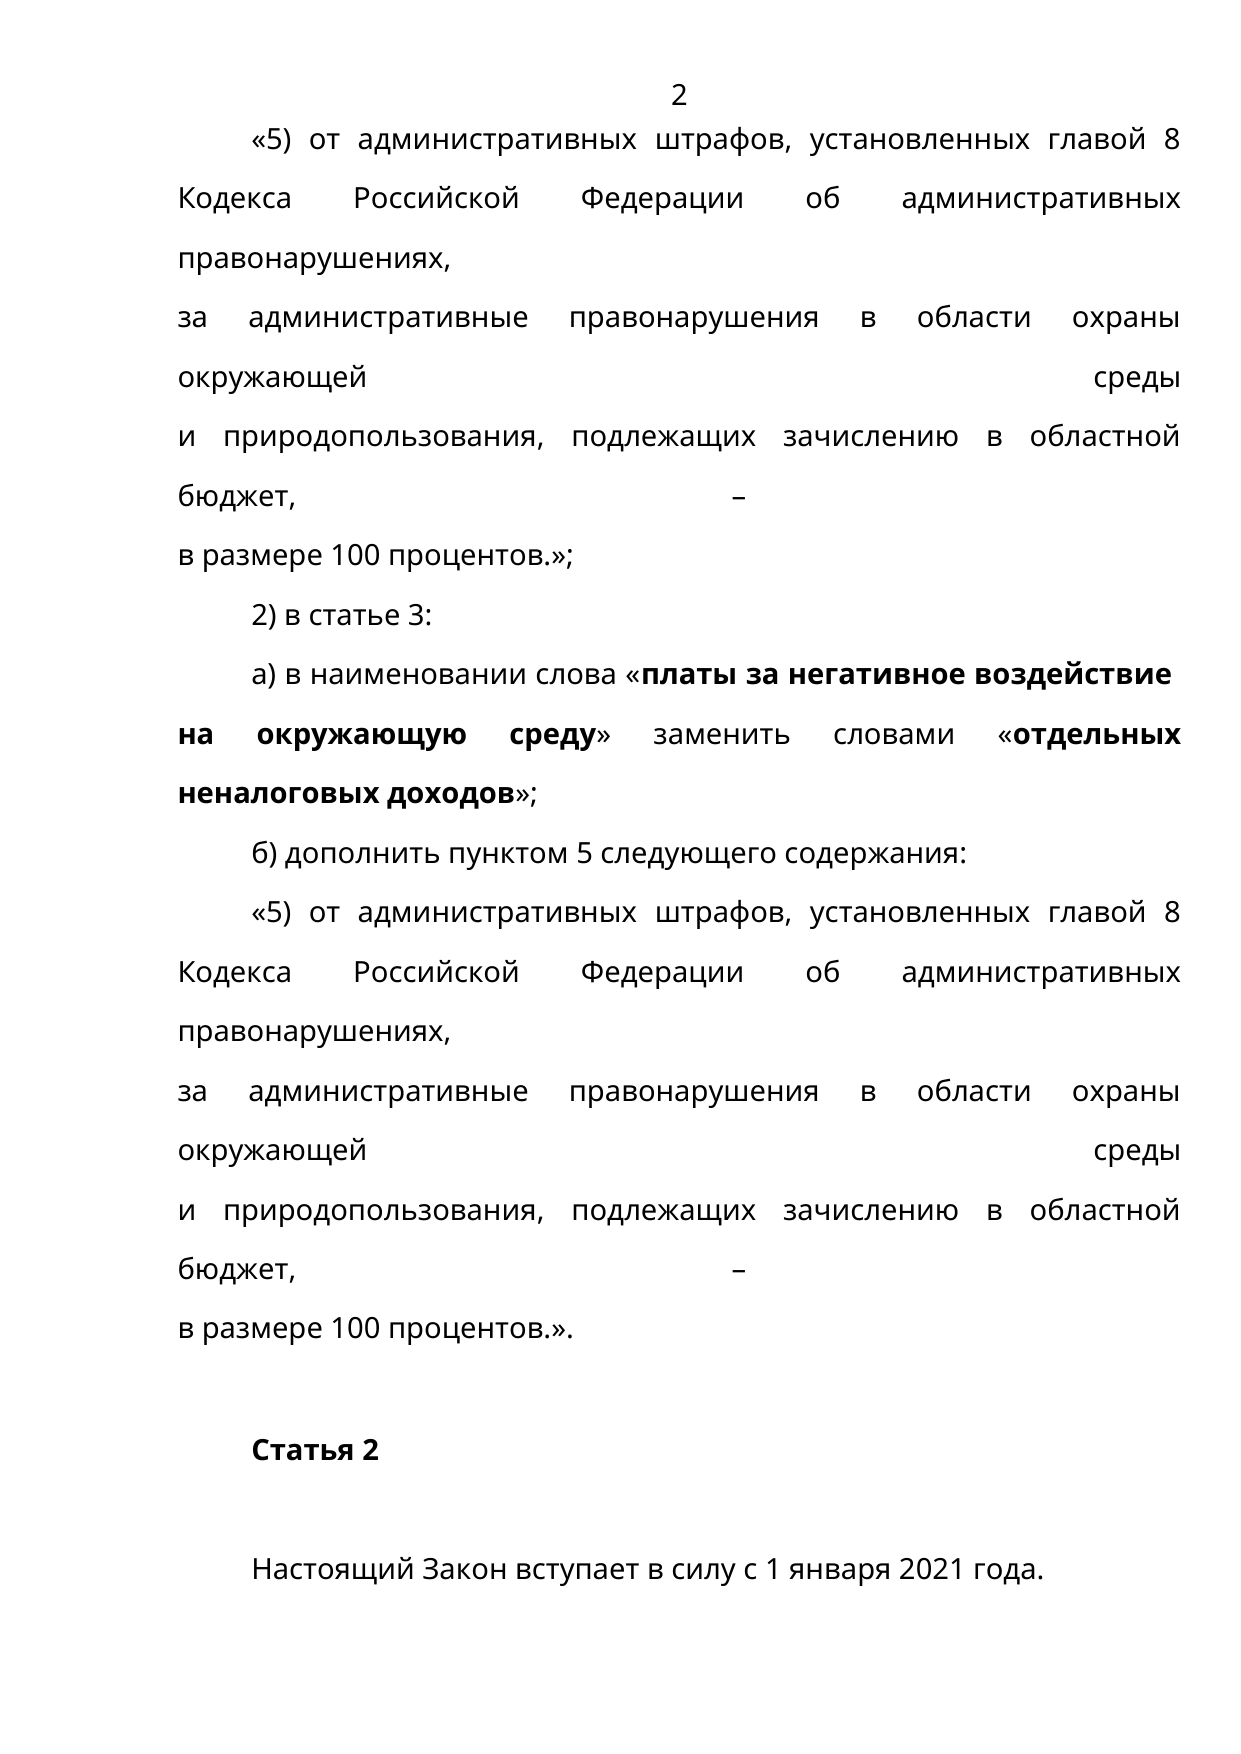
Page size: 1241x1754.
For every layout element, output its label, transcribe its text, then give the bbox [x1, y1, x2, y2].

text 2) в статье 3: [177, 594, 1181, 634]
text Статья 2 [177, 1429, 1181, 1469]
list б) дополнить пунктом 5 следующего содержания: [177, 832, 1181, 872]
list Настоящий Закон вступает в силу с 1 января 2021 года. [251, 1549, 1181, 1588]
list «5) от административных штрафов, установленных главой 8 Кодекса Российской Федерации об административных правонарушениях, за административные правонарушения в области охраны окружающей среды и природопользования, подлежащих зачислению в областной бюджет, – в размере 100 процентов.»; [177, 118, 1181, 574]
list «5) от административных штрафов, установленных главой 8 Кодекса Российской Федерации об административных правонарушениях, за административные правонарушения в области охраны окружающей среды и природопользования, подлежащих зачислению в областной бюджет, – в размере 100 процентов.». [177, 891, 1181, 1347]
list а) в наименовании слова «платы за негативное воздействие на окружающую среду» заменить словами «отдельных неналоговых доходов»; [177, 653, 1181, 812]
